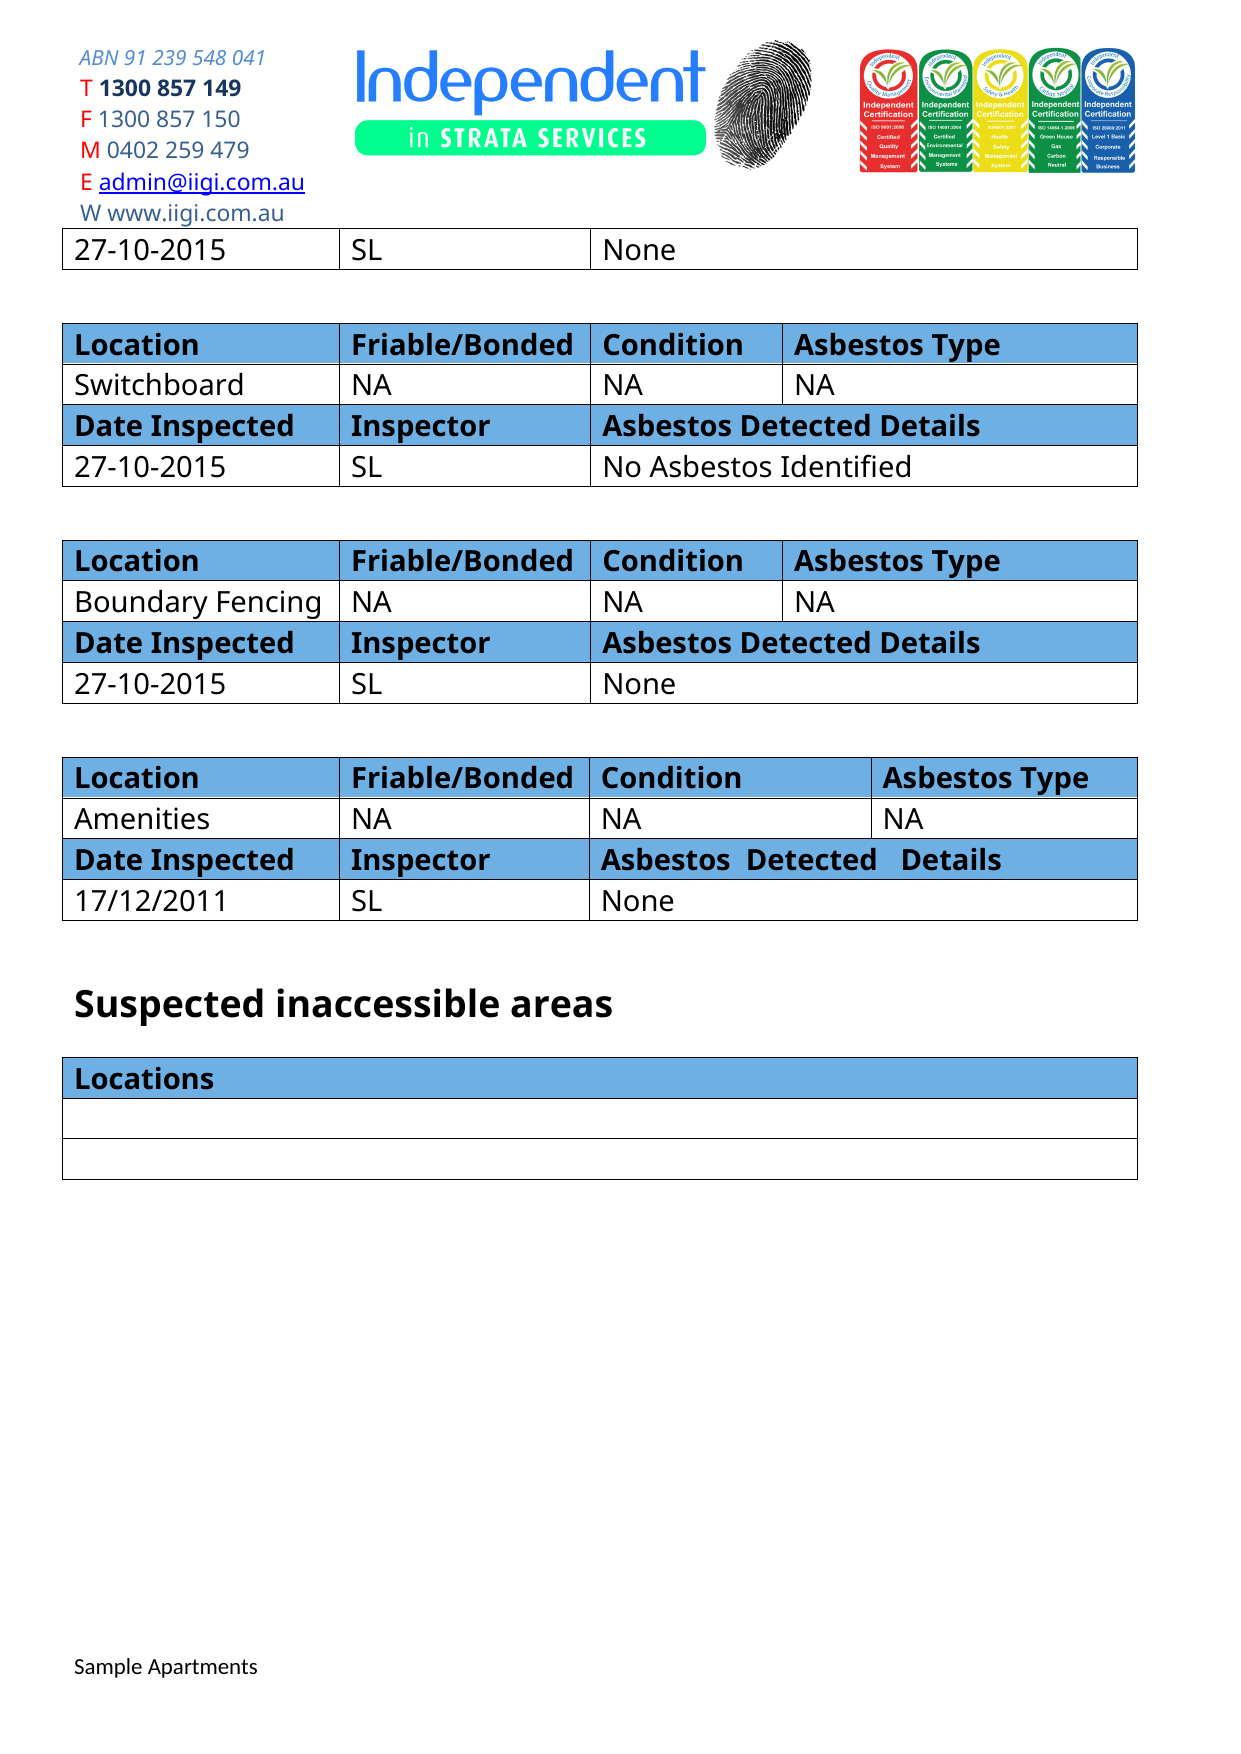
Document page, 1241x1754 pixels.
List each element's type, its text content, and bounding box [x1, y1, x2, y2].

table_cell Switchboard [63, 365, 339, 404]
table_cell 27-10-2015 [63, 663, 339, 703]
table_cell NA [783, 365, 1137, 404]
table_header Condition [591, 541, 782, 580]
table_header Friable/Bonded [340, 324, 590, 363]
table_cell Boundary Fencing [63, 581, 339, 621]
table_cell 17/12/2011 [63, 880, 339, 919]
table_header Friable/Bonded [340, 758, 589, 797]
table_header Locations [63, 1058, 1137, 1098]
table_cell SL [340, 446, 590, 486]
table_cell SL [340, 663, 590, 703]
table_header Condition [590, 758, 871, 797]
table_cell NA [340, 799, 589, 838]
table_cell SL [340, 880, 589, 919]
table_cell Inspector [340, 839, 589, 879]
table_cell NA [340, 365, 590, 404]
table_cell 27-10-2015 [63, 229, 339, 269]
table_header Location [63, 758, 339, 797]
table_cell Date Inspected [63, 405, 339, 445]
table_cell No Asbestos Identified [591, 446, 1137, 486]
table_cell NA [872, 799, 1137, 838]
table_cell Asbestos Detected Details [591, 622, 1137, 662]
picture [857, 45, 1137, 174]
table_cell None [591, 229, 1137, 269]
table_cell None [590, 880, 1137, 919]
table_header Condition [591, 324, 782, 363]
table_cell [63, 1099, 1137, 1138]
table_cell Amenities [63, 799, 339, 838]
table_cell SL [340, 229, 590, 269]
table_cell [63, 1139, 1137, 1179]
table_header Location [63, 324, 339, 363]
picture [355, 40, 812, 170]
table_cell NA [590, 799, 871, 838]
table_cell 27-10-2015 [63, 446, 339, 486]
table_cell Date Inspected [63, 839, 339, 879]
table_header Asbestos Type [783, 541, 1137, 580]
table_header Asbestos Type [872, 758, 1137, 797]
table_header Friable/Bonded [340, 541, 590, 580]
table_cell NA [591, 581, 782, 621]
table_cell NA [591, 365, 782, 404]
table_cell Asbestos Detected Details [591, 405, 1137, 445]
table_cell NA [340, 581, 590, 621]
table_cell Date Inspected [63, 622, 339, 662]
table_cell NA [783, 581, 1137, 621]
table_cell Asbestos Detected Details [590, 839, 1137, 879]
table_cell None [591, 663, 1137, 703]
table_cell Inspector [340, 622, 590, 662]
table_cell Inspector [340, 405, 590, 445]
table_header Asbestos Type [783, 324, 1137, 363]
table_header Location [63, 541, 339, 580]
text Suspected inaccessible areas [74, 977, 1181, 1028]
